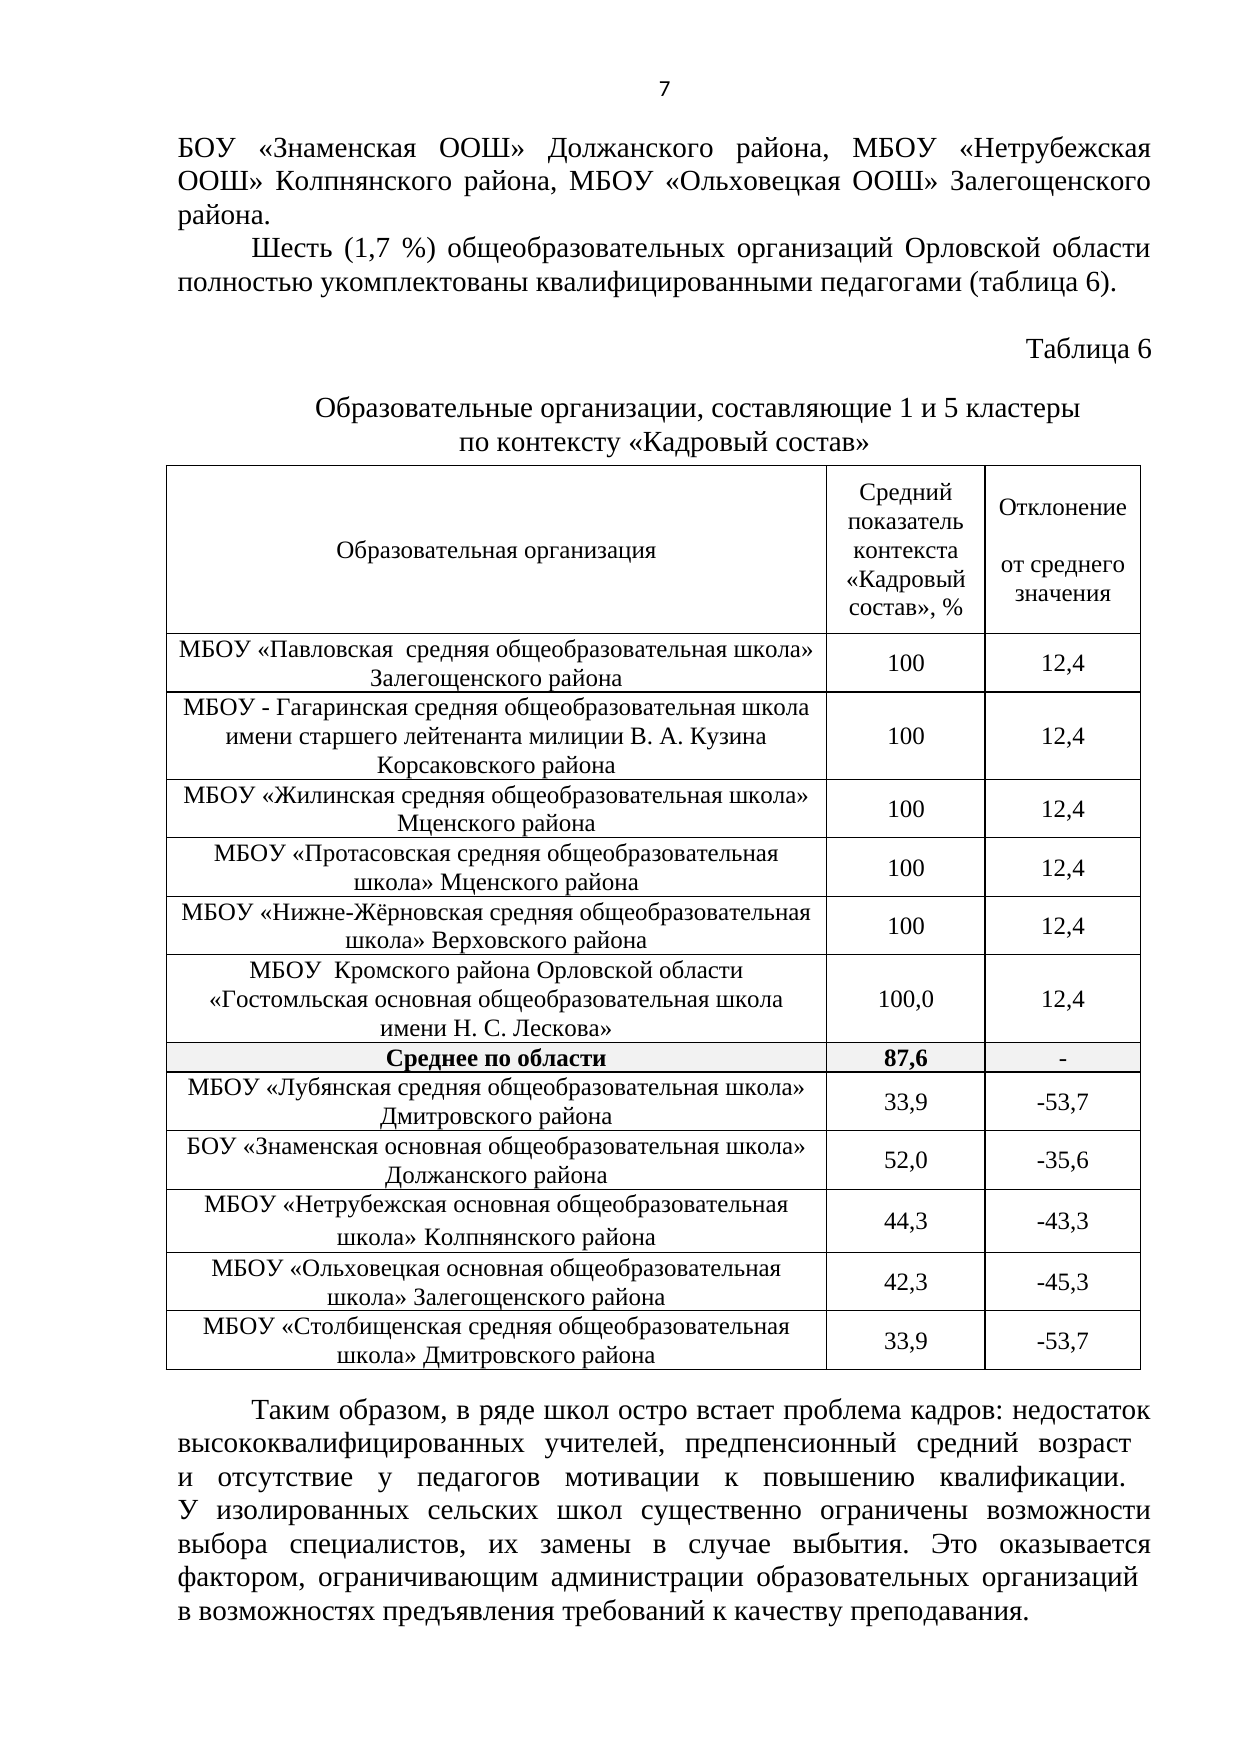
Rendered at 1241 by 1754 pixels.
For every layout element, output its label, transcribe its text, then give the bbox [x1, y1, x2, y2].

table_cell -45,3 [986, 1253, 1140, 1310]
table_cell 100 [827, 780, 984, 837]
table_cell -43,3 [986, 1190, 1140, 1252]
table_cell МБОУ «Ольховецкая основная общеобразовательная школа» Залегощенского района [167, 1253, 826, 1310]
table_cell МБОУ «Нижне-Жёрновская средняя общеобразовательная школа» Верховского района [167, 897, 826, 954]
table_cell МБОУ «Жилинская средняя общеобразовательная школа» Мценского района [167, 780, 826, 837]
table_cell МБОУ «Лубянская средняя общеобразовательная школа» Дмитровского района [167, 1073, 826, 1130]
table_header Образовательная организация [167, 466, 826, 633]
text Таким образом, в ряде школ остро встает проблема кадров: недостаток высококвалифицированных учителей, предпенсионный средний возраст и отсутствие у педагогов мотивации к повышению квалификации. У изолированных сельских школ существенно ограничены возможности выбора специалистов, их замены в случае выбытия. Это оказывается фактором, ограничивающим администрации образовательных организаций в возможностях предъявления требований к качеству преподавания. [177, 1392, 1152, 1627]
table_cell 100,0 [827, 955, 984, 1042]
text Шесть (1,7 %) общеобразовательных организаций Орловской области полностью укомплектованы квалифицированными педагогами (таблица 6). [177, 230, 1152, 297]
table_cell - [986, 1043, 1140, 1071]
table_cell 52,0 [827, 1131, 984, 1188]
table_cell 12,4 [986, 955, 1140, 1042]
table_cell 12,4 [986, 634, 1140, 691]
table_cell МБОУ «Нетрубежская основная общеобразовательная школа» Колпнянского района [167, 1190, 826, 1252]
table_cell -53,7 [986, 1073, 1140, 1130]
table_cell МБОУ «Столбищенская средняя общеобразовательная школа» Дмитровского района [167, 1311, 826, 1369]
table_cell 12,4 [986, 838, 1140, 896]
table_cell МБОУ - Гагаринская средняя общеобразовательная школа имени старшего лейтенанта милиции В. А. Кузина Корсаковского района [167, 693, 826, 779]
table_cell МБОУ «Протасовская средняя общеобразовательная школа» Мценского района [167, 838, 826, 896]
table_cell 100 [827, 897, 984, 954]
table_header Отклонение от среднего значения [986, 466, 1140, 633]
table_cell 12,4 [986, 780, 1140, 837]
text Таблица 6 [177, 331, 1152, 364]
table_cell 33,9 [827, 1311, 984, 1369]
table_cell 87,6 [827, 1043, 984, 1071]
table_cell 12,4 [986, 897, 1140, 954]
table_cell Среднее по области [167, 1043, 826, 1071]
table_cell -35,6 [986, 1131, 1140, 1188]
table_cell 33,9 [827, 1073, 984, 1130]
table_cell МБОУ «Павловская средняя общеобразовательная школа» Залегощенского района [167, 634, 826, 691]
table_cell 42,3 [827, 1253, 984, 1310]
table_cell БОУ «Знаменская основная общеобразовательная школа» Должанского района [167, 1131, 826, 1188]
table_cell МБОУ Кромского района Орловской области «Гостомльская основная общеобразовательная школа имени Н. С. Лескова» [167, 955, 826, 1042]
table_cell -53,7 [986, 1311, 1140, 1369]
table_cell 12,4 [986, 693, 1140, 779]
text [177, 130, 1152, 230]
text Образовательные организации, составляющие 1 и 5 кластеры по контексту «Кадровый состав» [177, 390, 1152, 457]
table_cell 44,3 [827, 1190, 984, 1252]
table_cell 100 [827, 693, 984, 779]
table_header Средний показатель контекста «Кадровый состав», % [827, 466, 984, 633]
table_cell 100 [827, 838, 984, 896]
table_cell 100 [827, 634, 984, 691]
